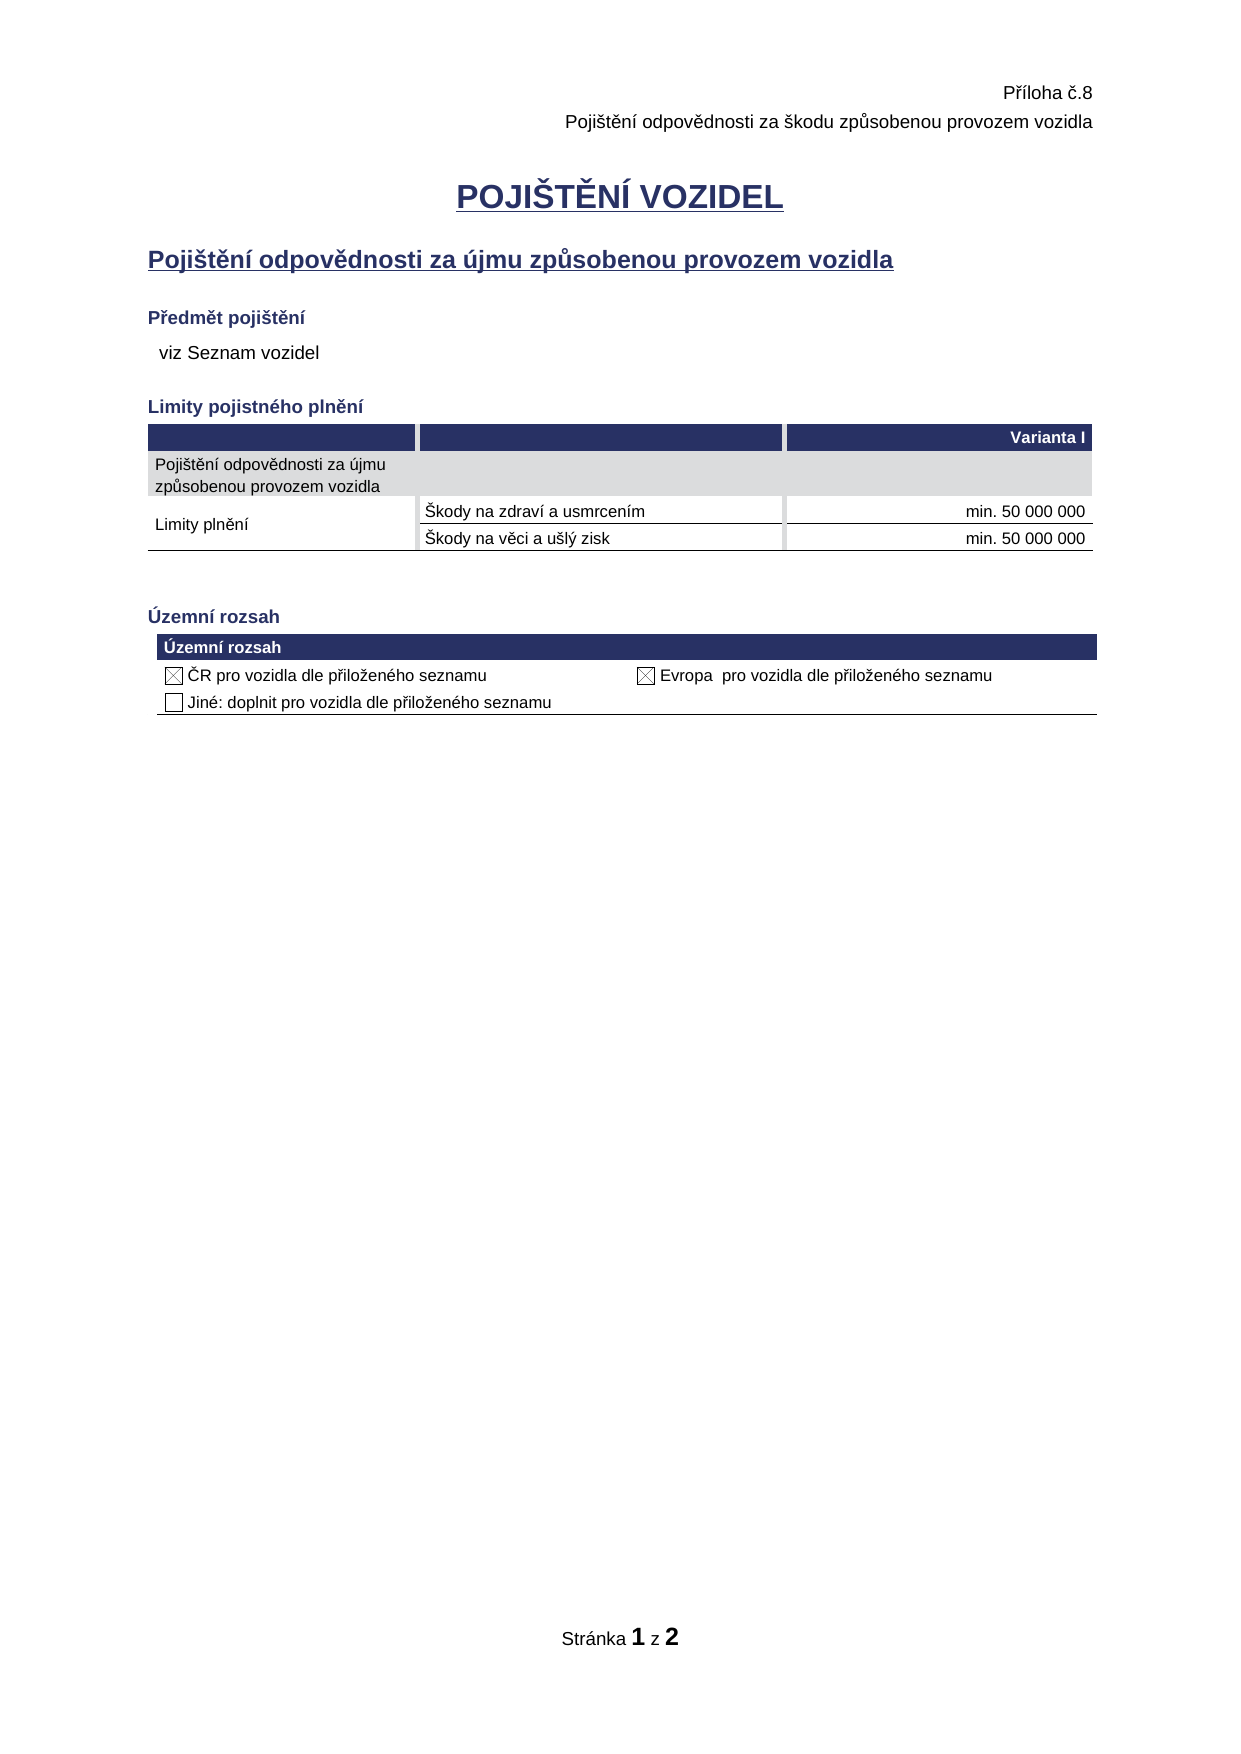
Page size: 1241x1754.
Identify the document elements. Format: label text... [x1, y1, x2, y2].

table_cell min. 50 000 000 [787, 524, 1092, 549]
table_cell Škody na zdraví a usmrcením [420, 496, 782, 523]
subtitle Územní rozsah [148, 598, 1092, 628]
table_cell Pojištění odpovědnosti za újmu způsobenou provozem vozidla [148, 451, 415, 496]
table_cell [420, 451, 782, 496]
table_header Varianta I [787, 424, 1092, 451]
list POJIŠTĚNÍ VOZIDEL [148, 177, 1092, 216]
table_header Územní rozsah [157, 634, 1097, 660]
table_cell Evropa pro vozidla dle přiloženého seznamu [629, 660, 1097, 687]
table_cell ČR pro vozidla dle přiloženého seznamu [157, 660, 620, 687]
table_cell min. 50 000 000 [787, 496, 1092, 523]
table_header [148, 424, 415, 451]
table_cell Škody na věci a ušlý zisk [420, 524, 782, 549]
table_header [420, 424, 782, 451]
subtitle Předmět pojištění [148, 299, 1092, 328]
table_cell [787, 451, 1092, 496]
table_cell Limity plnění [148, 496, 415, 549]
subtitle Limity pojistného plnění [148, 388, 1092, 418]
table_header viz Seznam vozidel [148, 334, 1092, 363]
table_cell Jiné: doplnit pro vozidla dle přiloženého seznamu [157, 687, 1097, 713]
list Pojištění odpovědnosti za újmu způsobenou provozem vozidla [148, 245, 1092, 274]
